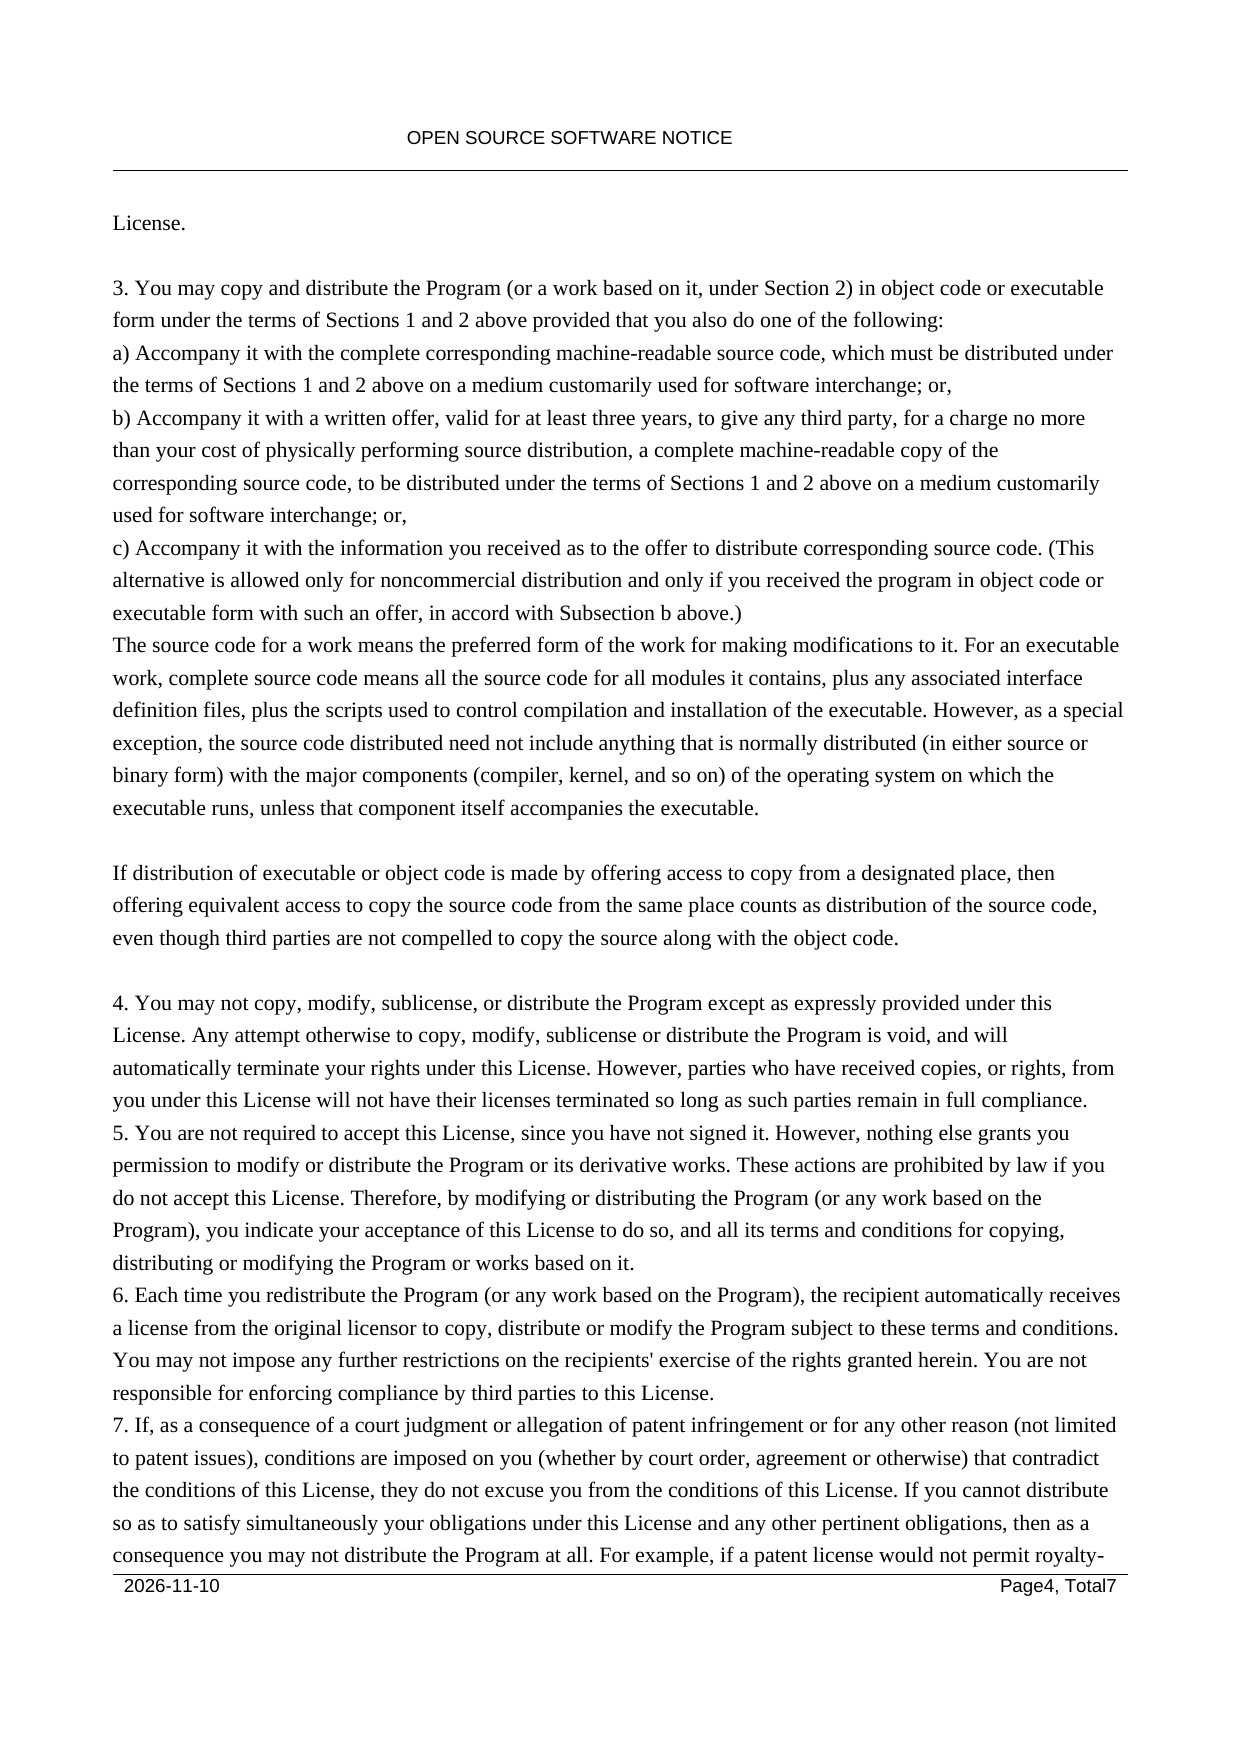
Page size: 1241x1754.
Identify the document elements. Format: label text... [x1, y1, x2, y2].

text 3. You may copy and distribute the Program (or a work based on it, under Section 2) in object code or executable form under the terms of Sections 1 and 2 above provided that you also do one of the following: [112, 271, 1128, 336]
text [112, 1409, 1128, 1571]
text c) Accompany it with the information you received as to the offer to distribute corresponding source code. (This alternative is allowed only for noncommercial distribution and only if you received the program in object code or executable form with such an offer, in accord with Subsection b above.) [112, 531, 1128, 629]
text b) Accompany it with a written offer, valid for at least three years, to give any third party, for a charge no more than your cost of physically performing source distribution, a complete machine-readable copy of the corresponding source code, to be distributed under the terms of Sections 1 and 2 above on a medium customarily used for software interchange; or, [112, 401, 1128, 531]
text 4. You may not copy, modify, sublicense, or distribute the Program except as expressly provided under this License. Any attempt otherwise to copy, modify, sublicense or distribute the Program is void, and will automatically terminate your rights under this License. However, parties who have received copies, or rights, from you under this License will not have their licenses terminated so long as such parties remain in full compliance. [112, 986, 1128, 1116]
text 5. You are not required to accept this License, since you have not signed it. However, nothing else grants you permission to modify or distribute the Program or its derivative works. These actions are prohibited by law if you do not accept this License. Therefore, by modifying or distributing the Program (or any work based on the Program), you indicate your acceptance of this License to do so, and all its terms and conditions for copying, distributing or modifying the Program or works based on it. [112, 1116, 1128, 1279]
text The source code for a work means the preferred form of the work for making modifications to it. For an executable work, complete source code means all the source code for all modules it contains, plus any associated interface definition files, plus the scripts used to control compilation and installation of the executable. However, as a special exception, the source code distributed need not include anything that is normally distributed (in either source or binary form) with the major components (compiler, kernel, and so on) of the operating system on which the executable runs, unless that component itself accompanies the executable. [112, 629, 1128, 824]
text a) Accompany it with the complete corresponding machine-readable source code, which must be distributed under the terms of Sections 1 and 2 above on a medium customarily used for software interchange; or, [112, 336, 1128, 401]
text 6. Each time you redistribute the Program (or any work based on the Program), the recipient automatically receives a license from the original licensor to copy, distribute or modify the Program subject to these terms and conditions. You may not impose any further restrictions on the recipients' exercise of the rights granted herein. You are not responsible for enforcing compliance by third parties to this License. [112, 1279, 1128, 1409]
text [112, 206, 1128, 239]
text If distribution of executable or object code is made by offering access to copy from a designated place, then offering equivalent access to copy the source code from the same place counts as distribution of the source code, even though third parties are not compelled to copy the source along with the object code. [112, 856, 1128, 954]
